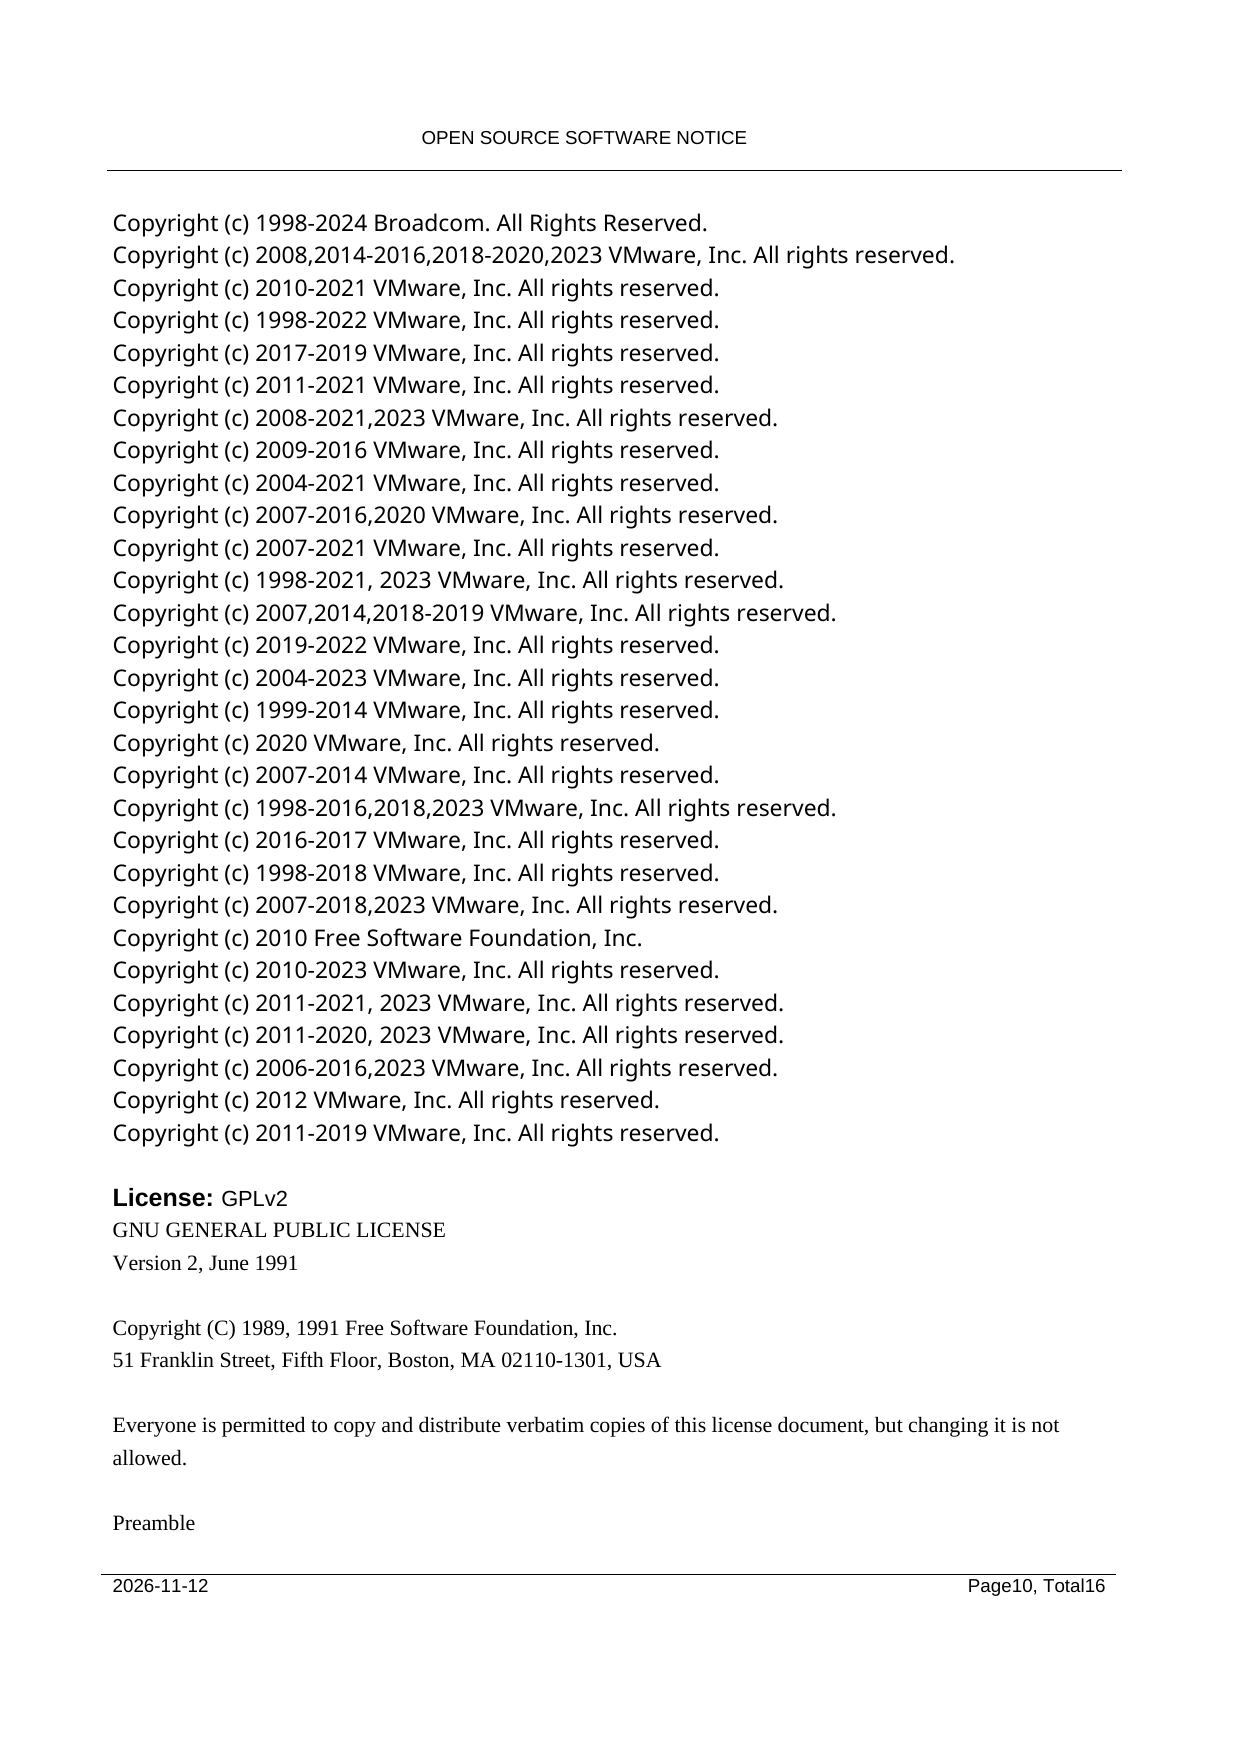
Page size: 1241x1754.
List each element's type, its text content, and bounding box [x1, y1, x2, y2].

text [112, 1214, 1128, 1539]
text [112, 206, 1128, 1181]
text License: GPLv2 [112, 1181, 1128, 1214]
